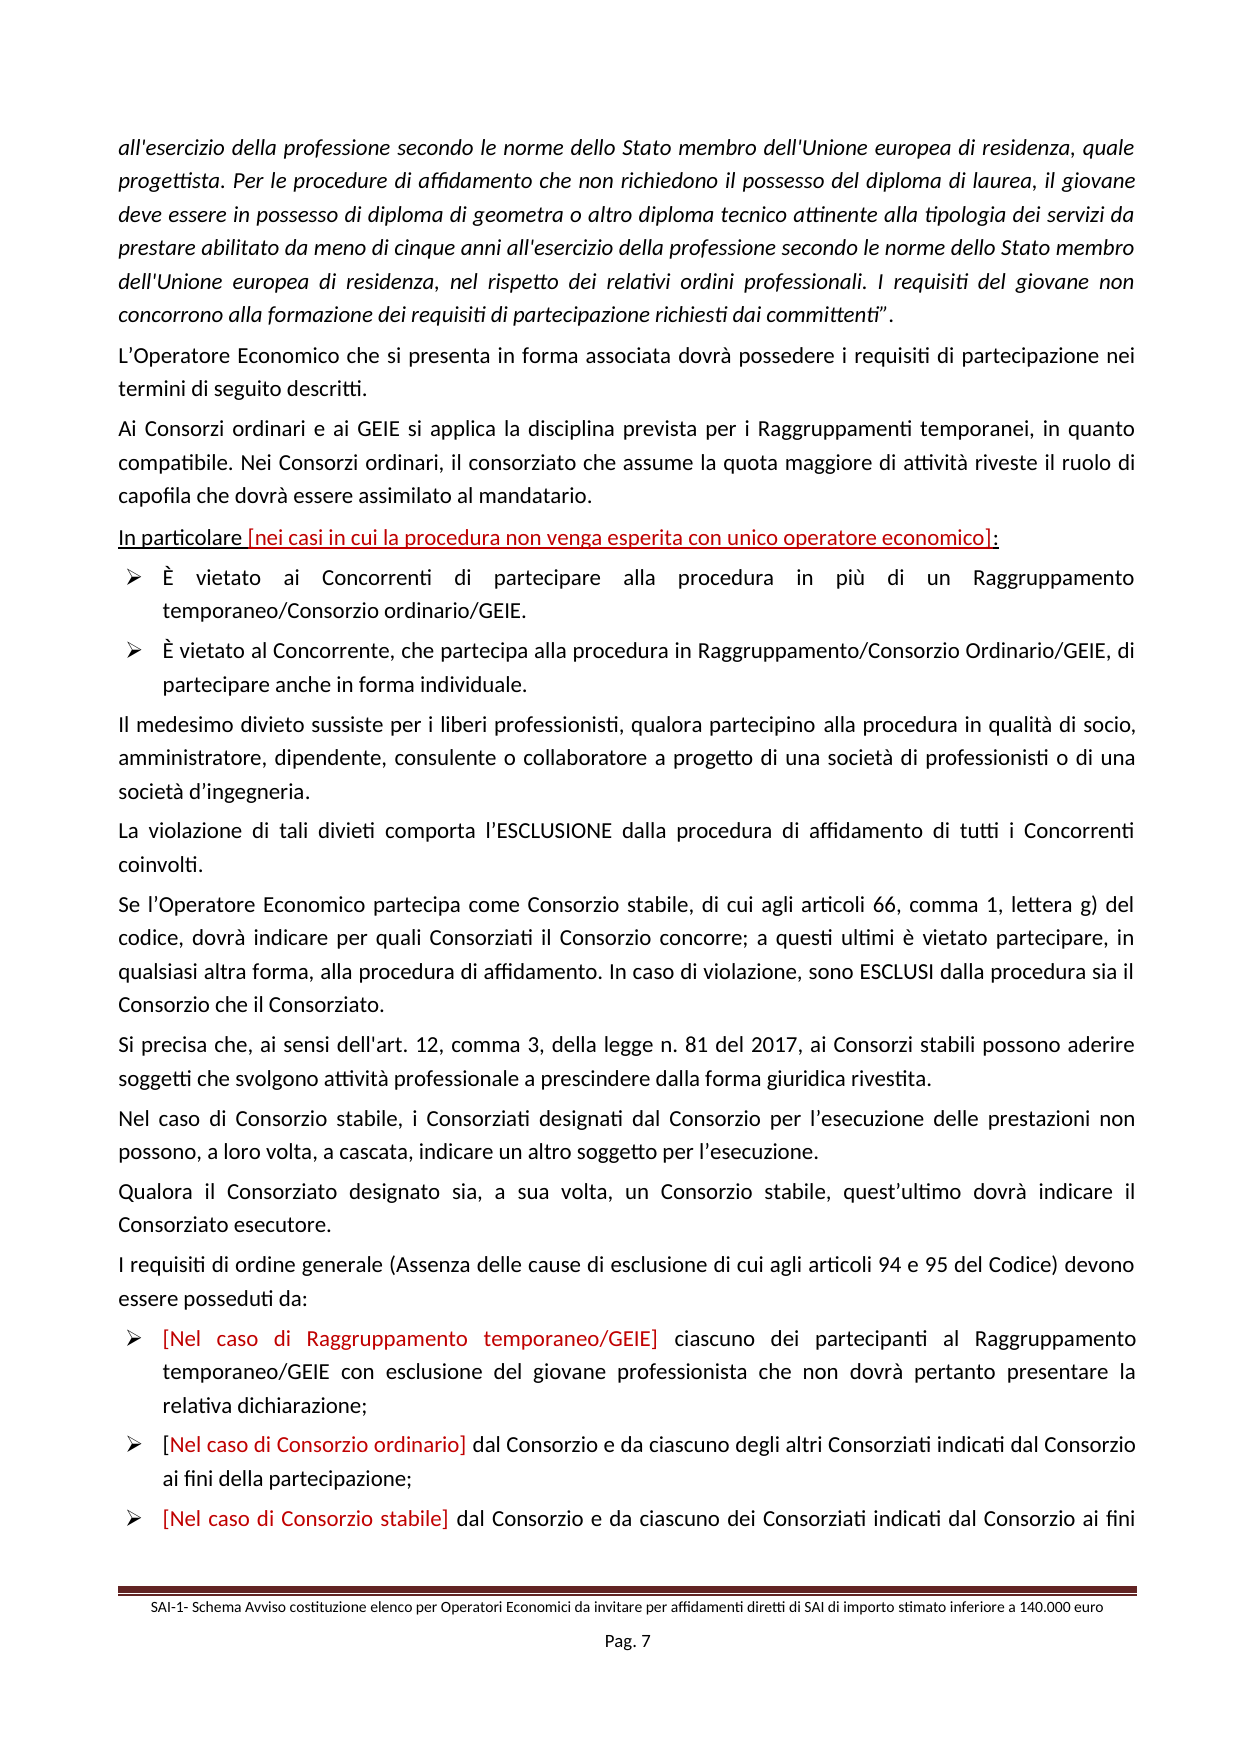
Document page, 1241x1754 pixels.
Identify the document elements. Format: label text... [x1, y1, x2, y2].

text Se l’Operatore Economico partecipa come Consorzio stabile, di cui agli articoli 66, comma 1, lettera g) del codice, dovrà indicare per quali Consorziati il Consorzio concorre; a questi ultimi è vietato partecipare, in qualsiasi altra forma, alla procedura di affidamento. In caso di violazione, sono ESCLUSI dalla procedura sia il Consorzio che il Consorziato. [118, 890, 1137, 1018]
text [118, 133, 1137, 329]
list È vietato al Concorrente, che partecipa alla procedura in Raggruppamento/Consorzio Ordinario/GEIE, di partecipare anche in forma individuale. [125, 636, 1137, 698]
text Ai Consorzi ordinari e ai GEIE si applica la disciplina prevista per i Raggruppamenti temporanei, in quanto compatibile. Nei Consorzi ordinari, il consorziato che assume la quota maggiore di attività riveste il ruolo di capofila che dovrà essere assimilato al mandatario. [118, 414, 1137, 509]
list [125, 1504, 1137, 1532]
text I requisiti di ordine generale (Assenza delle cause di esclusione di cui agli articoli 94 e 95 del Codice) devono essere posseduti da: [118, 1250, 1137, 1312]
text Nel caso di Consorzio stabile, i Consorziati designati dal Consorzio per l’esecuzione delle prestazioni non possono, a loro volta, a cascata, indicare un altro soggetto per l’esecuzione. [118, 1104, 1137, 1165]
list [Nel caso di Consorzio ordinario] dal Consorzio e da ciascuno degli altri Consorziati indicati dal Consorzio ai fini della partecipazione; [125, 1431, 1137, 1492]
text La violazione di tali divieti comporta l’ESCLUSIONE dalla procedura di affidamento di tutti i Concorrenti coinvolti. [118, 817, 1137, 878]
text L’Operatore Economico che si presenta in forma associata dovrà possedere i requisiti di partecipazione nei termini di seguito descritti. [118, 341, 1137, 402]
text Qualora il Consorziato designato sia, a sua volta, un Consorzio stabile, quest’ultimo dovrà indicare il Consorziato esecutore. [118, 1177, 1137, 1238]
list È vietato ai Concorrenti di partecipare alla procedura in più di un Raggruppamento temporaneo/Consorzio ordinario/GEIE. [125, 563, 1137, 624]
list [Nel caso di Raggruppamento temporaneo/GEIE] ciascuno dei partecipanti al Raggruppamento temporaneo/GEIE con esclusione del giovane professionista che non dovrà pertanto presentare la relativa dichiarazione; [125, 1324, 1137, 1419]
text In particolare [nei casi in cui la procedura non venga esperita con unico operatore economico]: [118, 523, 1137, 551]
text Il medesimo divieto sussiste per i liberi professionisti, qualora partecipino alla procedura in qualità di socio, amministratore, dipendente, consulente o collaboratore a progetto di una società di professionisti o di una società d’ingegneria. [118, 710, 1137, 805]
text Si precisa che, ai sensi dell'art. 12, comma 3, della legge n. 81 del 2017, ai Consorzi stabili possono aderire soggetti che svolgono attività professionale a prescindere dalla forma giuridica rivestita. [118, 1030, 1137, 1092]
